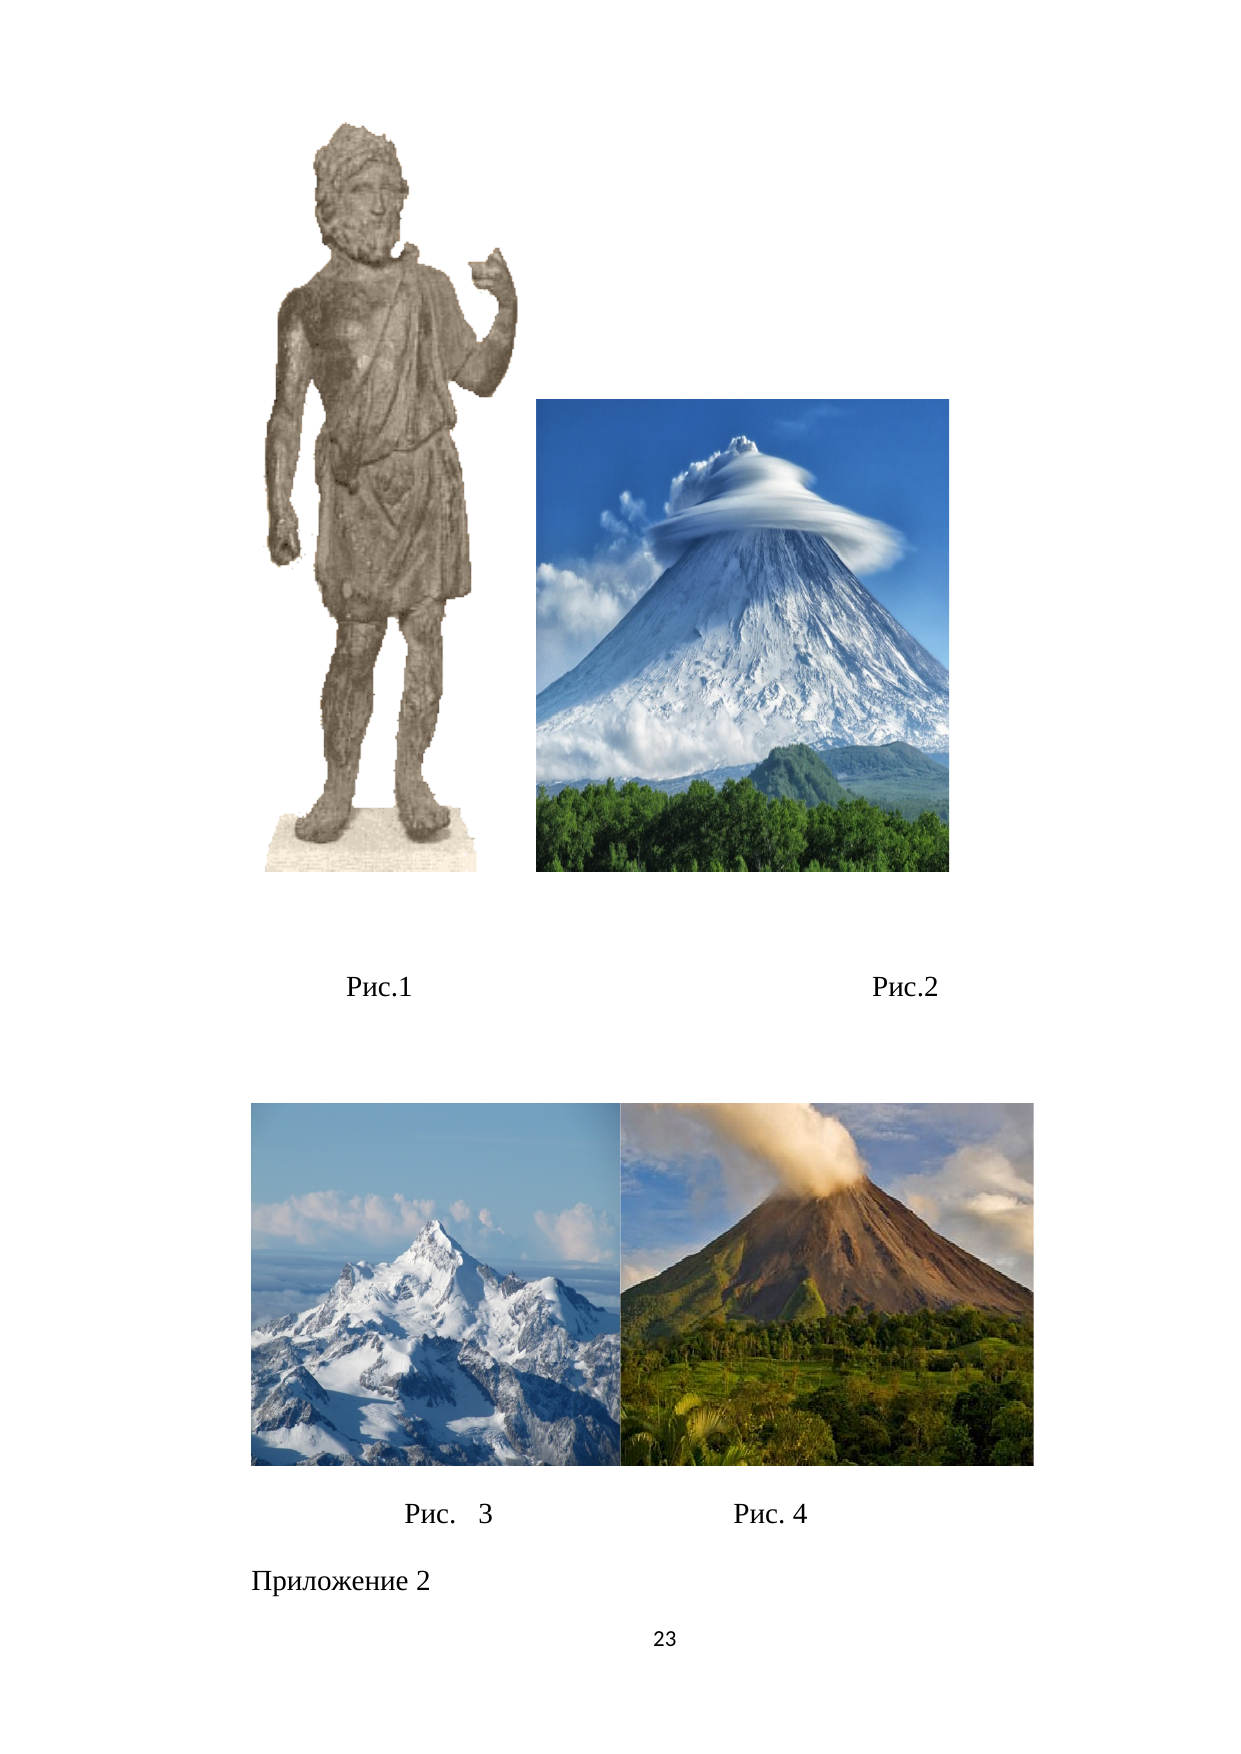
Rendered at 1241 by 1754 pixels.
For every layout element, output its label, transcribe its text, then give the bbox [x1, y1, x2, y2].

picture [251, 118, 950, 872]
text Рис.1 Рис.2 [177, 969, 1152, 1003]
text Рис. 3 Рис. 4 [177, 1496, 1152, 1529]
picture [251, 1103, 1034, 1466]
text Приложение 2 [177, 1563, 1152, 1596]
